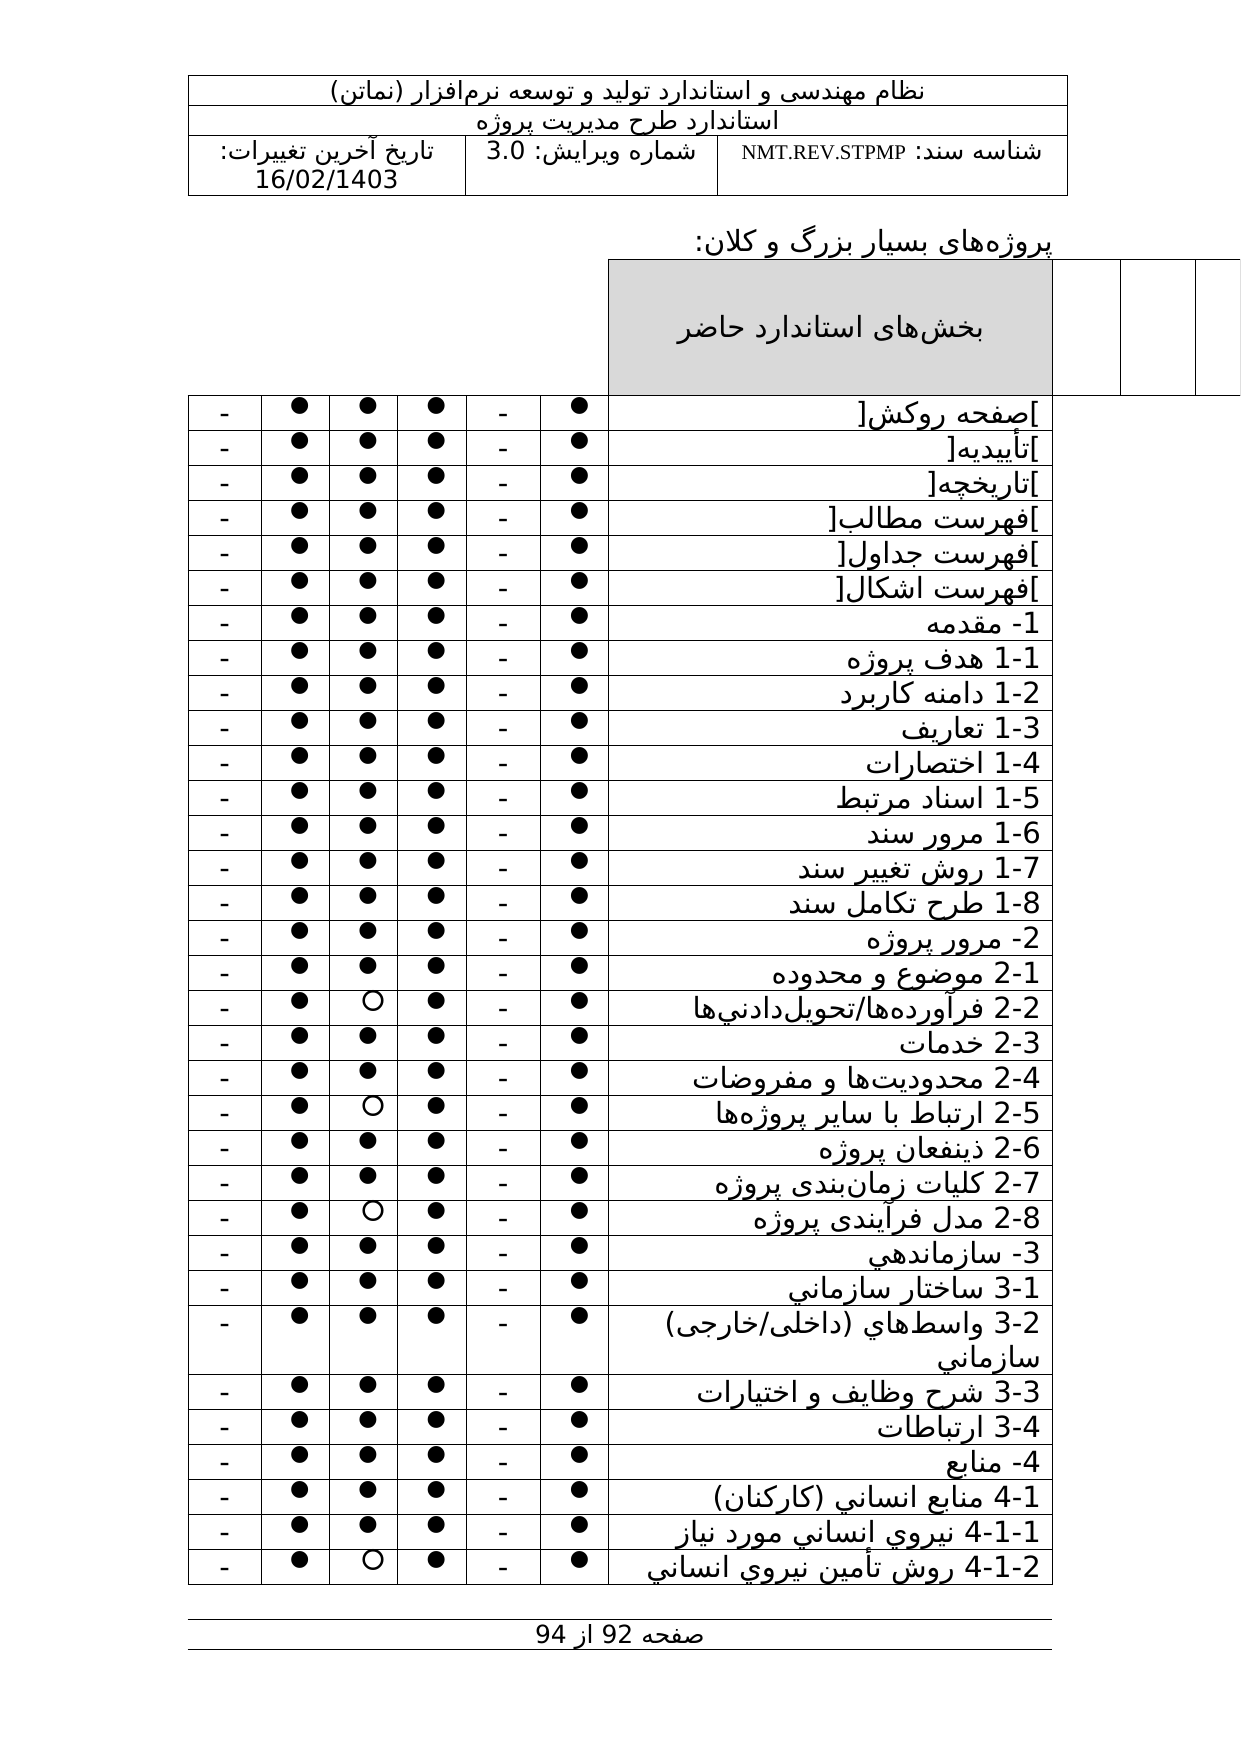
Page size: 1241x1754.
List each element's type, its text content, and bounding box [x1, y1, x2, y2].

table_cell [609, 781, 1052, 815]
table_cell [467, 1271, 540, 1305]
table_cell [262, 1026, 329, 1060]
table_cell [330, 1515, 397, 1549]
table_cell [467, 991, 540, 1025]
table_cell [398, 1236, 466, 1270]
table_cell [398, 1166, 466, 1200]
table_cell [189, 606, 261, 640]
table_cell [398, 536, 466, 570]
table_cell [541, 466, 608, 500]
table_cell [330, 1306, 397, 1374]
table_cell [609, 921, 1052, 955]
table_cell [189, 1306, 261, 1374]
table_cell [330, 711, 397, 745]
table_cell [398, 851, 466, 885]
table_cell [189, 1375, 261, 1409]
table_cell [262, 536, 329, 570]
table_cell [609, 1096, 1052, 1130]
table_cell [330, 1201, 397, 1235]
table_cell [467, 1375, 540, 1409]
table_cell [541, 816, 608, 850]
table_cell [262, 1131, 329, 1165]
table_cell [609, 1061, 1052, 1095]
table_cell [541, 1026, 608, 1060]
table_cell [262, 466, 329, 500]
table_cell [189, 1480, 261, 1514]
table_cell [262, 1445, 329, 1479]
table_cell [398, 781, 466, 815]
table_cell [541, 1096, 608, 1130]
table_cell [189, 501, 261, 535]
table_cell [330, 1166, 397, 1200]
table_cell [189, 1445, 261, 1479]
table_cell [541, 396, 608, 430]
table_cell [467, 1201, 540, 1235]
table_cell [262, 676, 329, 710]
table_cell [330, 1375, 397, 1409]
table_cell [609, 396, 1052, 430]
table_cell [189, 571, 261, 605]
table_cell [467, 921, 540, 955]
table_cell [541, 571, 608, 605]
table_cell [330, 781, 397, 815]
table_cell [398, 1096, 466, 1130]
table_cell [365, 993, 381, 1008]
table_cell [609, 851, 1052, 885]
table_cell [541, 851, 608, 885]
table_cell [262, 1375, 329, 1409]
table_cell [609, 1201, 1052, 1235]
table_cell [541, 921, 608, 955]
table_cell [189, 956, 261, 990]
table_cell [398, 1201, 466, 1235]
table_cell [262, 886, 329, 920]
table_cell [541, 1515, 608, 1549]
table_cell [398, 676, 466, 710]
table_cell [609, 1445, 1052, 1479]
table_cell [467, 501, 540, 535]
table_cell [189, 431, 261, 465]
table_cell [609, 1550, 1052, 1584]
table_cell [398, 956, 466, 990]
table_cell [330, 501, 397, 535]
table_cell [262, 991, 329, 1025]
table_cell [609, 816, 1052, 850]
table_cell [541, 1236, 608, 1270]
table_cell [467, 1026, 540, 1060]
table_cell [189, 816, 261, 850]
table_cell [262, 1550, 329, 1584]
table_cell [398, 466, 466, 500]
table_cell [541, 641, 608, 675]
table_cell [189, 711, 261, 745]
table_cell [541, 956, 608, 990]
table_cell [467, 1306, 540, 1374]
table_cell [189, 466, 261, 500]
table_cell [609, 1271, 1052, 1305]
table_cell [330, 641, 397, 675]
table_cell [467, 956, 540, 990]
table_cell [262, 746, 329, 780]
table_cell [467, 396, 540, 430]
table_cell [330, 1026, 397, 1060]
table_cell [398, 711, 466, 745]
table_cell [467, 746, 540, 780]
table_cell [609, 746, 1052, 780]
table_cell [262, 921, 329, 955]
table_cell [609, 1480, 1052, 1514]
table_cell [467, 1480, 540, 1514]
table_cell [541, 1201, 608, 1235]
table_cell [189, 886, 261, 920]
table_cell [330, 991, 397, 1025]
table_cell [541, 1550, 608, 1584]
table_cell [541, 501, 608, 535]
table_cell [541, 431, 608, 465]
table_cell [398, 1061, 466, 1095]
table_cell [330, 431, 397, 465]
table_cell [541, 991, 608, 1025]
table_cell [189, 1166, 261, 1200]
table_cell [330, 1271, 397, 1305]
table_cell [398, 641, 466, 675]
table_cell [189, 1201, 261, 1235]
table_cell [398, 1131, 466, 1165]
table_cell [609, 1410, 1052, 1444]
text پروژه‌های بسیار بزرگ و کلان: [187, 224, 1053, 258]
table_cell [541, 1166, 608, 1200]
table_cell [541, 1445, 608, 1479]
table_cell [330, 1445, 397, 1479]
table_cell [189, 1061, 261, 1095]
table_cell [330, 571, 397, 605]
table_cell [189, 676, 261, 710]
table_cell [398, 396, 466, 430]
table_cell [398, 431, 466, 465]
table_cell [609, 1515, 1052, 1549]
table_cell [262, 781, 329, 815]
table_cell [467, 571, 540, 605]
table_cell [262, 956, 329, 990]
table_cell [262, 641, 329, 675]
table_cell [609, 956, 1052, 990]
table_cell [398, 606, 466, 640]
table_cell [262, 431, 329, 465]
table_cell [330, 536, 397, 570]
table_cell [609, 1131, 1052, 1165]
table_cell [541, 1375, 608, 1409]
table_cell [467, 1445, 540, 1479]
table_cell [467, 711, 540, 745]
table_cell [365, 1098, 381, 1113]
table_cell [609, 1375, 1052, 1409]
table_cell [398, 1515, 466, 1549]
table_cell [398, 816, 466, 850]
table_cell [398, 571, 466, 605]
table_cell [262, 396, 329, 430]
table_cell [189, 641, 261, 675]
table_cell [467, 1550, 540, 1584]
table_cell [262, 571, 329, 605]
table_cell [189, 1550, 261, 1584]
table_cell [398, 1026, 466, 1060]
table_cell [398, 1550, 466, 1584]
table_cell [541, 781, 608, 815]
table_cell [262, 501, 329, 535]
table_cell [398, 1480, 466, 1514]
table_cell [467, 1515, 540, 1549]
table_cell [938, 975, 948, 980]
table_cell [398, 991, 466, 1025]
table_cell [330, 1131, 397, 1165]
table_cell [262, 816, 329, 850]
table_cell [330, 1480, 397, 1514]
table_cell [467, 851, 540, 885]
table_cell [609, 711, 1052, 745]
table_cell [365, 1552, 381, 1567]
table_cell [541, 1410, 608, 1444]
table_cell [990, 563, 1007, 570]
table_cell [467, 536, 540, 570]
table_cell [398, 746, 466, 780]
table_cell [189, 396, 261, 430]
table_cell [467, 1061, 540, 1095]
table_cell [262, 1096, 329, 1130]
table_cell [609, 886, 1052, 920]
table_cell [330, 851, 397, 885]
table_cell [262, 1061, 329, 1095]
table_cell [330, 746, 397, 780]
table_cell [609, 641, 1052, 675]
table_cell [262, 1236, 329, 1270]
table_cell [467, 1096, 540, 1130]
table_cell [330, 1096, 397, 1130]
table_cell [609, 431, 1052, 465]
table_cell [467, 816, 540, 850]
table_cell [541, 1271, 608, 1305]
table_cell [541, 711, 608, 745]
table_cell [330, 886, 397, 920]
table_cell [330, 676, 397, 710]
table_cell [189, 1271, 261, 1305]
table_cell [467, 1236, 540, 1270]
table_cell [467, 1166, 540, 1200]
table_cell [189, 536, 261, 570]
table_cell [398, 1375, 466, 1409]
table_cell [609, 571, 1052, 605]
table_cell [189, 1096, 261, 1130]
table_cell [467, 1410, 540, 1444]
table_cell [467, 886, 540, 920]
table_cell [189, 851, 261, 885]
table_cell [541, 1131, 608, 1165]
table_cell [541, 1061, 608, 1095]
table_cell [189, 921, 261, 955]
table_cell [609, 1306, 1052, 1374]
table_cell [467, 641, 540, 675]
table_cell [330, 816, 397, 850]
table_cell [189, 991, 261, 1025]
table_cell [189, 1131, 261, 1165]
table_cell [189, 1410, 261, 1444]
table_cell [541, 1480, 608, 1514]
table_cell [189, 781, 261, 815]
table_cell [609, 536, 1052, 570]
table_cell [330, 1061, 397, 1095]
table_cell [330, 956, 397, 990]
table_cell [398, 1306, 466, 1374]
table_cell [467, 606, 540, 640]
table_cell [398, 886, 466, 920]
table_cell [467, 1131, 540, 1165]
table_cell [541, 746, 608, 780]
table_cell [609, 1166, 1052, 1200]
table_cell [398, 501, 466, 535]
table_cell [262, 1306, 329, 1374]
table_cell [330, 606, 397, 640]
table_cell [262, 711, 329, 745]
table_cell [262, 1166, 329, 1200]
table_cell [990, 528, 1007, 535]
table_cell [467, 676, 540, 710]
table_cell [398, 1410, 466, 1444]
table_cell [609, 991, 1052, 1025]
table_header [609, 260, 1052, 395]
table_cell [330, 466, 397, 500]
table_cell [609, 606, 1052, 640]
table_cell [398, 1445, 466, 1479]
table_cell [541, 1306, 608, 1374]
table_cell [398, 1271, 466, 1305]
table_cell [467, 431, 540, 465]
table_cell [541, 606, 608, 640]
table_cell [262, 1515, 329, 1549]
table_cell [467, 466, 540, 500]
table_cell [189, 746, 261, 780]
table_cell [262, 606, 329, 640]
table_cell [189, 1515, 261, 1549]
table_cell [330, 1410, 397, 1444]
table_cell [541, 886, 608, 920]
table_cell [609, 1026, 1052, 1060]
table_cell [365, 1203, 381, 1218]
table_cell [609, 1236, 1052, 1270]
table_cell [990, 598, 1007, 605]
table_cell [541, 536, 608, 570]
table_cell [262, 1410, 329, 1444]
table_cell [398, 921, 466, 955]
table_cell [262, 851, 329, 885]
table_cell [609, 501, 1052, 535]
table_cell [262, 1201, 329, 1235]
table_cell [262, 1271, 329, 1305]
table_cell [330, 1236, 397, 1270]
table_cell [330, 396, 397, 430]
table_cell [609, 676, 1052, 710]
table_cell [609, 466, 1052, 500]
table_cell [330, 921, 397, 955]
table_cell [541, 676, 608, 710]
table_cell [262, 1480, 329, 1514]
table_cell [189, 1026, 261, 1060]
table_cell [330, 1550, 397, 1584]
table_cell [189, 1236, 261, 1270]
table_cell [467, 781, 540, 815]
